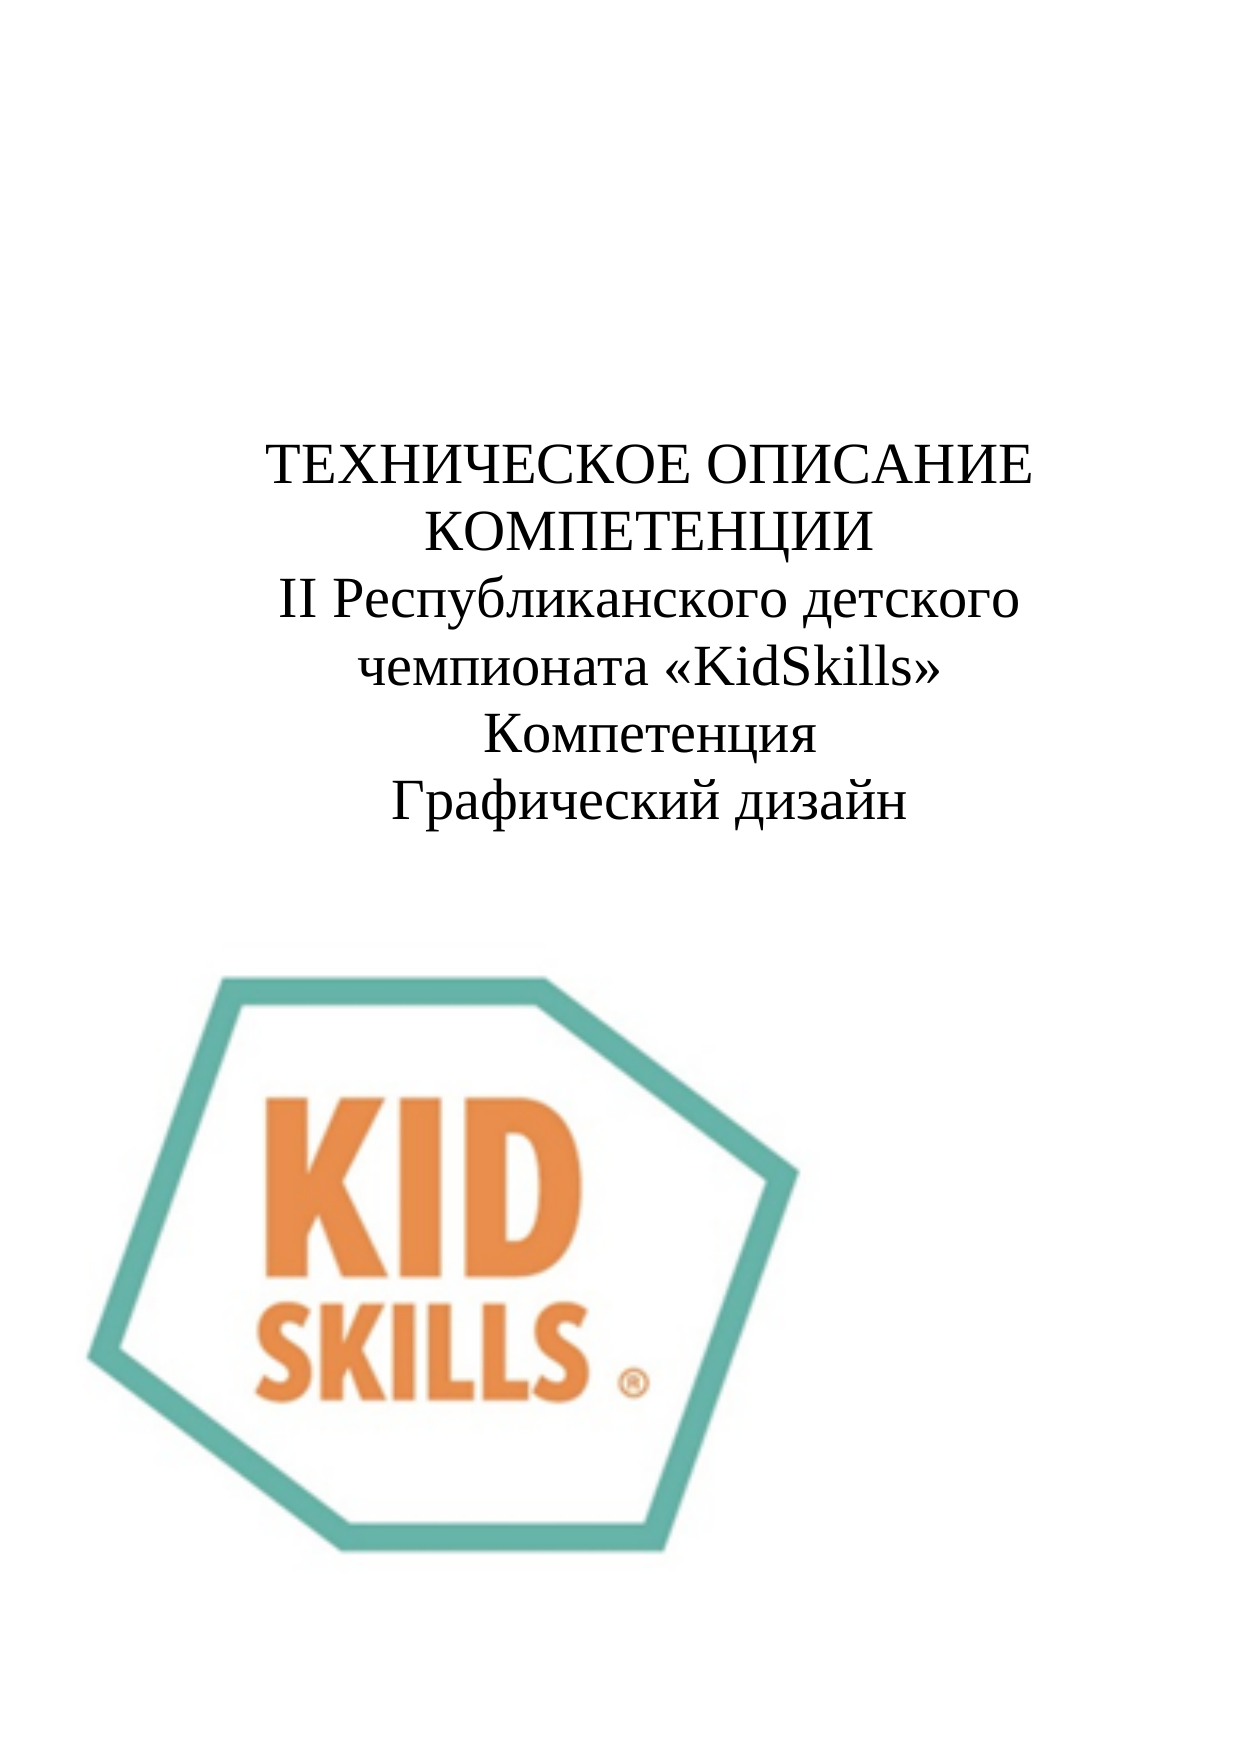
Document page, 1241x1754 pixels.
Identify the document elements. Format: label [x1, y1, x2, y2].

picture [18, 840, 871, 1692]
